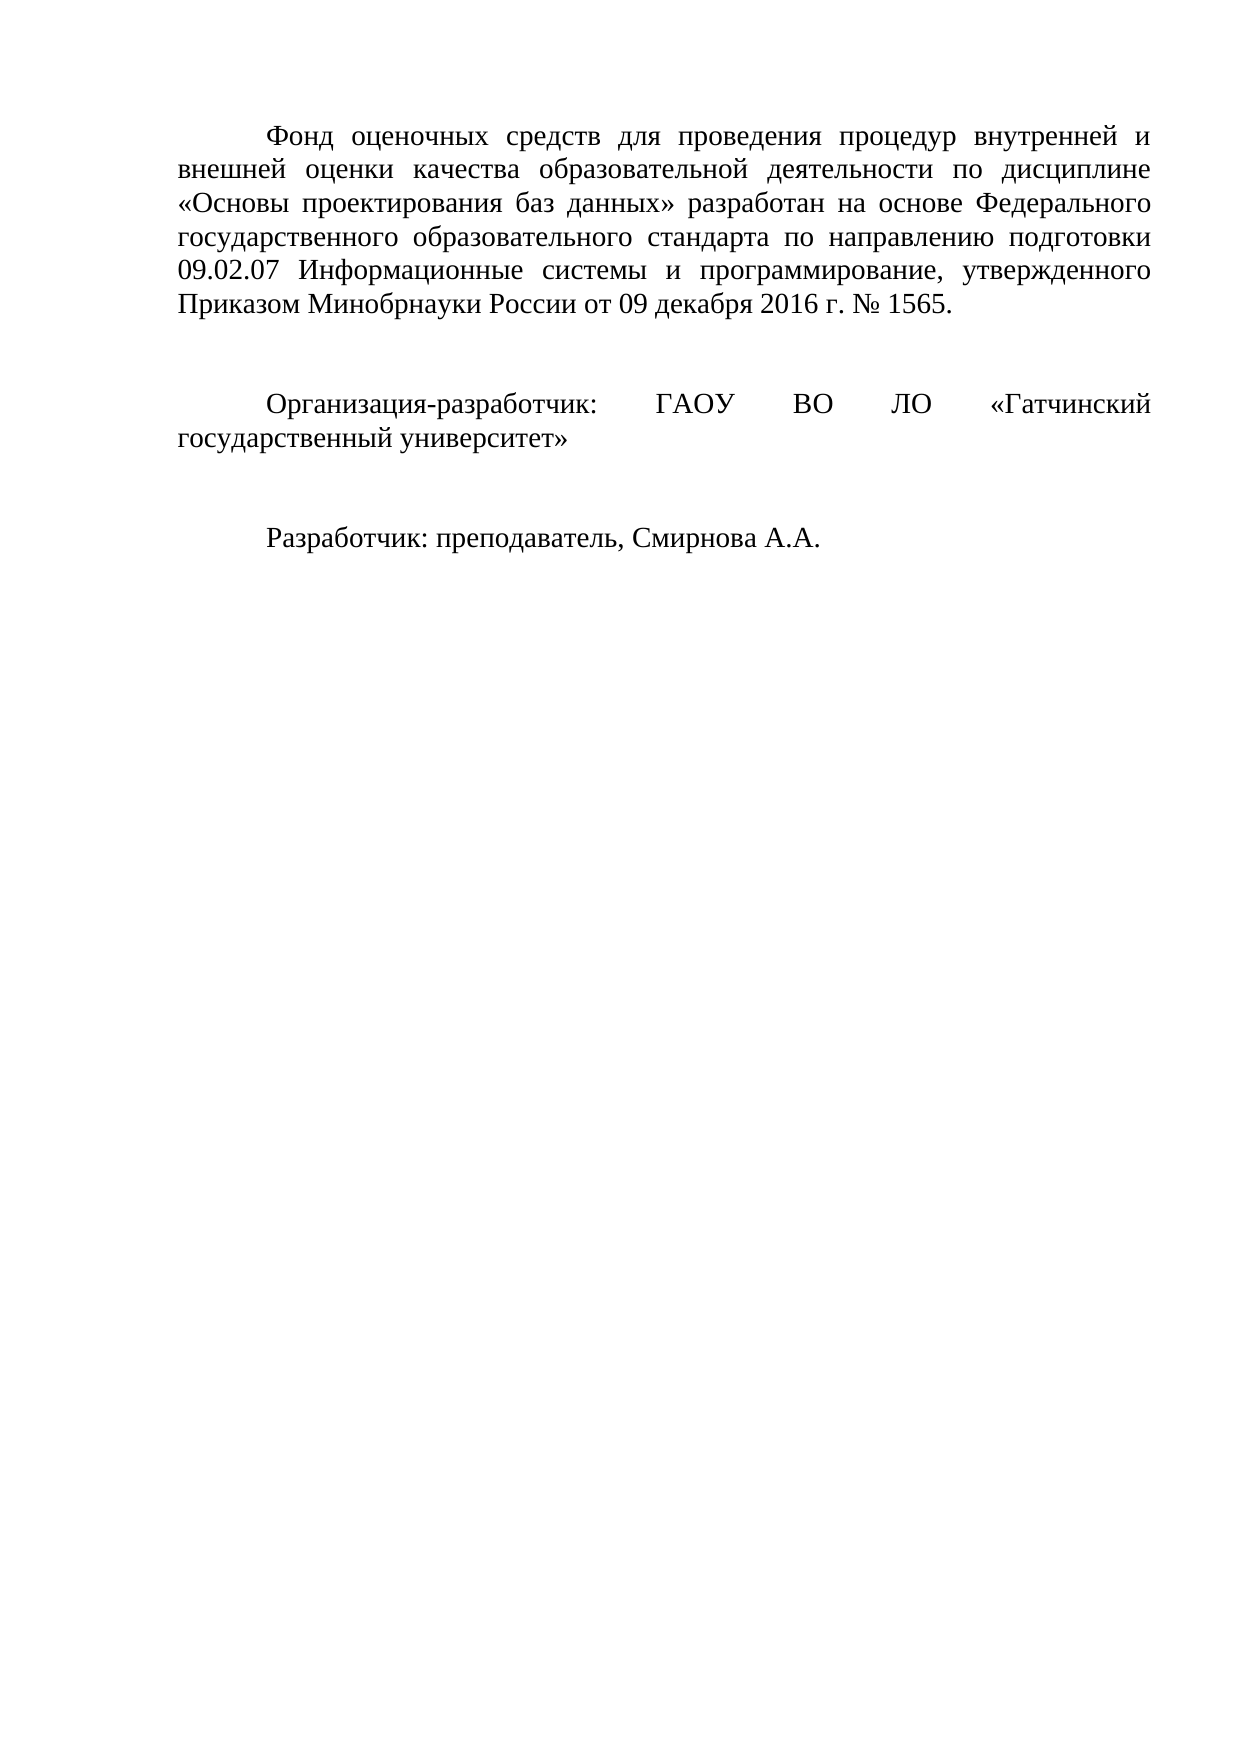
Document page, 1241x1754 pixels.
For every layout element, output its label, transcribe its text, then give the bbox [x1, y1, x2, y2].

text Фонд оценочных средств для проведения процедур внутренней и внешней оценки качества образовательной деятельности по дисциплине «Основы проектирования баз данных» разработан на основе Федерального государственного образовательного стандарта по направлению подготовки 09.02.07 Информационные системы и программирование, утвержденного Приказом Минобрнауки России от 09 декабря 2016 г. № 1565. [177, 118, 1152, 319]
text Организация-разработчик: ГАОУ ВО ЛО «Гатчинский государственный университет» [177, 386, 1152, 453]
text Разработчик: преподаватель, Смирнова А.А. [177, 521, 1152, 554]
